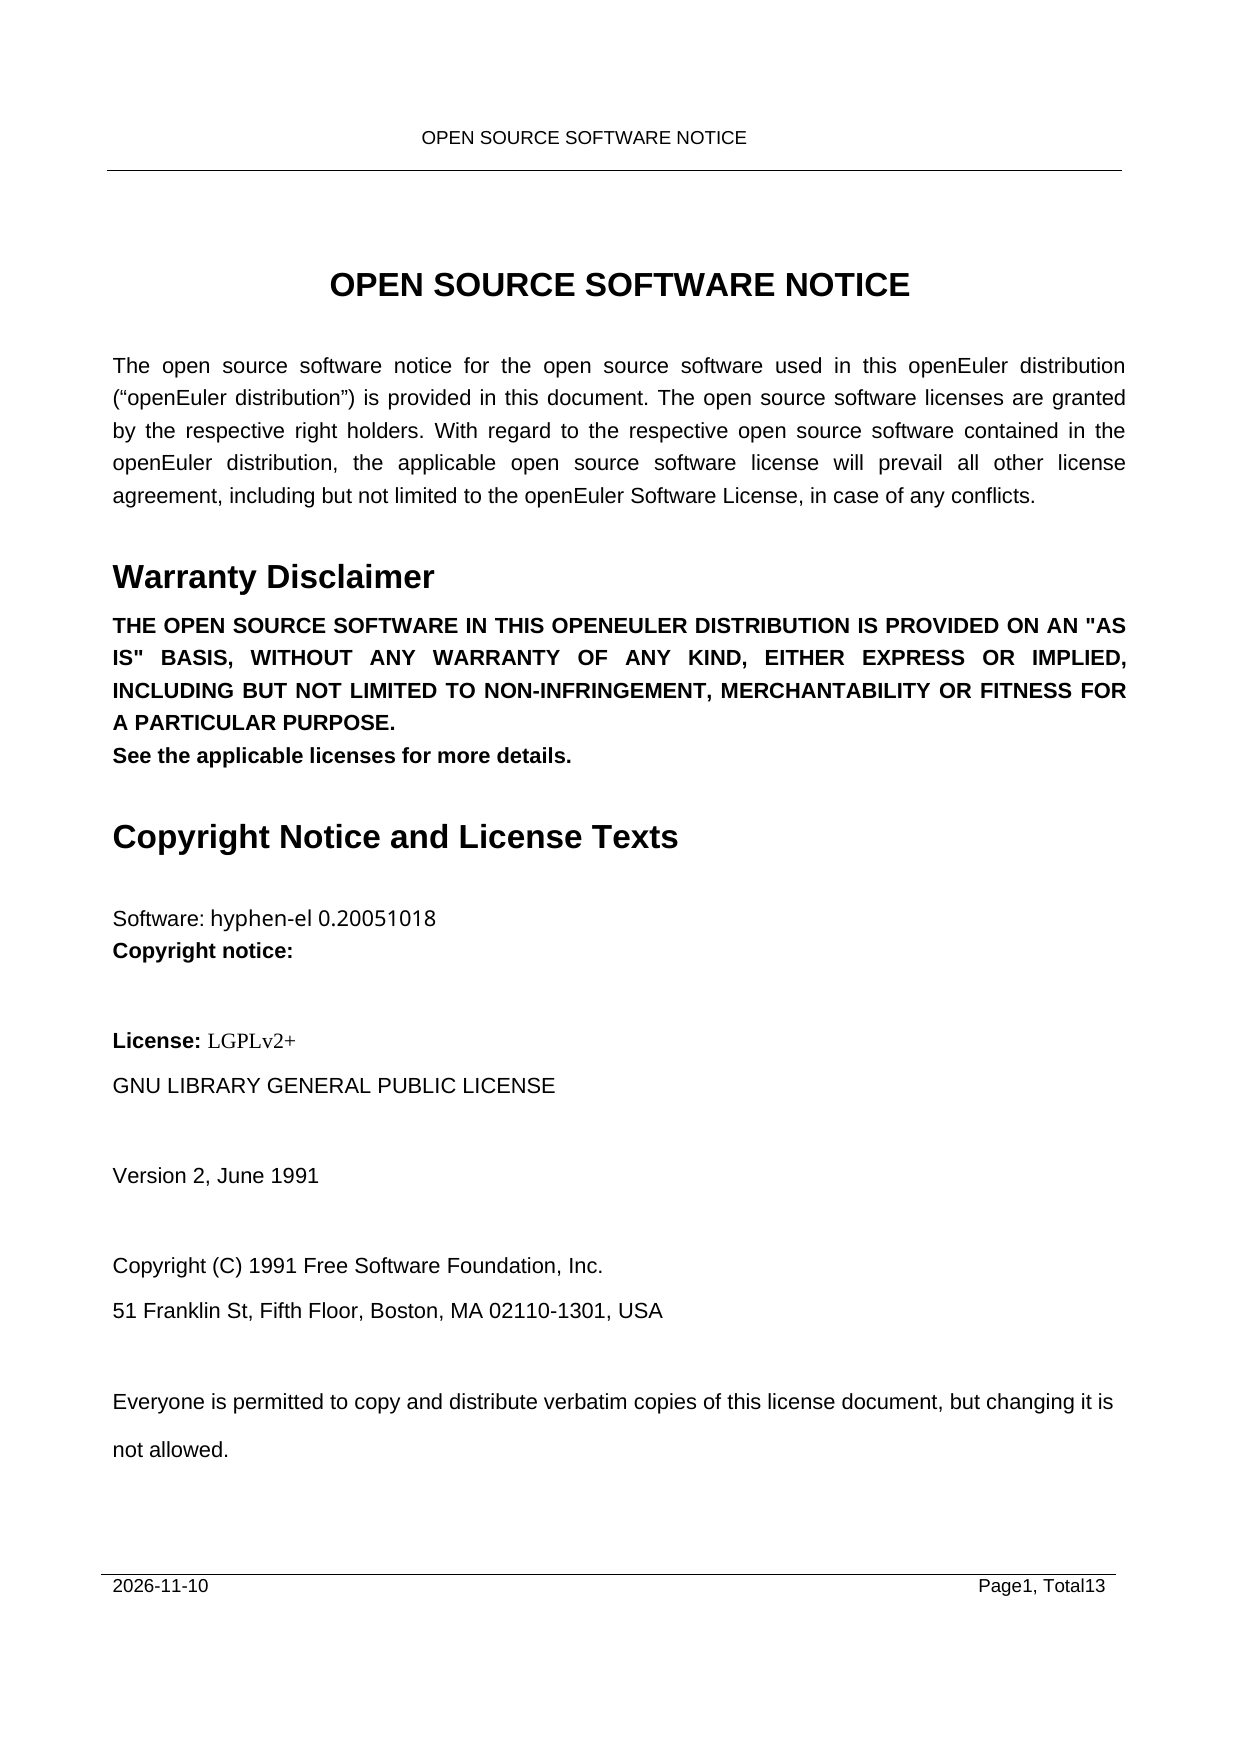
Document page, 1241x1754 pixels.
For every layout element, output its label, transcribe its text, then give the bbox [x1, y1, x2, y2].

text Software: hyphen-el 0.20051018 [112, 901, 1128, 934]
text 51 Franklin St, Fifth Floor, Boston, MA 02110-1301, USA [112, 1295, 1128, 1327]
text GNU LIBRARY GENERAL PUBLIC LICENSE [112, 1069, 1128, 1102]
text License: LGPLv2+ [112, 1024, 1128, 1057]
text Copyright (C) 1991 Free Software Foundation, Inc. [112, 1250, 1128, 1282]
text Warranty Disclaimer [112, 544, 1128, 609]
text Copyright notice: [112, 934, 1128, 966]
text Everyone is permitted to copy and distribute verbatim copies of this license document, but changing it is not allowed. [112, 1385, 1128, 1466]
text OPEN SOURCE SOFTWARE NOTICE [112, 251, 1128, 316]
text Copyright Notice and License Texts [112, 804, 1128, 869]
text Version 2, June 1991 [112, 1159, 1128, 1192]
text THE OPEN SOURCE SOFTWARE IN THIS OPENEULER DISTRIBUTION IS PROVIDED ON AN "AS IS" BASIS, WITHOUT ANY WARRANTY OF ANY KIND, EITHER EXPRESS OR IMPLIED, INCLUDING BUT NOT LIMITED TO NON-INFRINGEMENT, MERCHANTABILITY OR FITNESS FOR A PARTICULAR PURPOSE. See the applicable licenses for more details. [112, 609, 1128, 771]
text The open source software notice for the open source software used in this openEuler distribution (“openEuler distribution”) is provided in this document. The open source software licenses are granted by the respective right holders. With regard to the respective open source software contained in the openEuler distribution, the applicable open source software license will prevail all other license agreement, including but not limited to the openEuler Software License, in case of any conflicts. [112, 349, 1128, 511]
